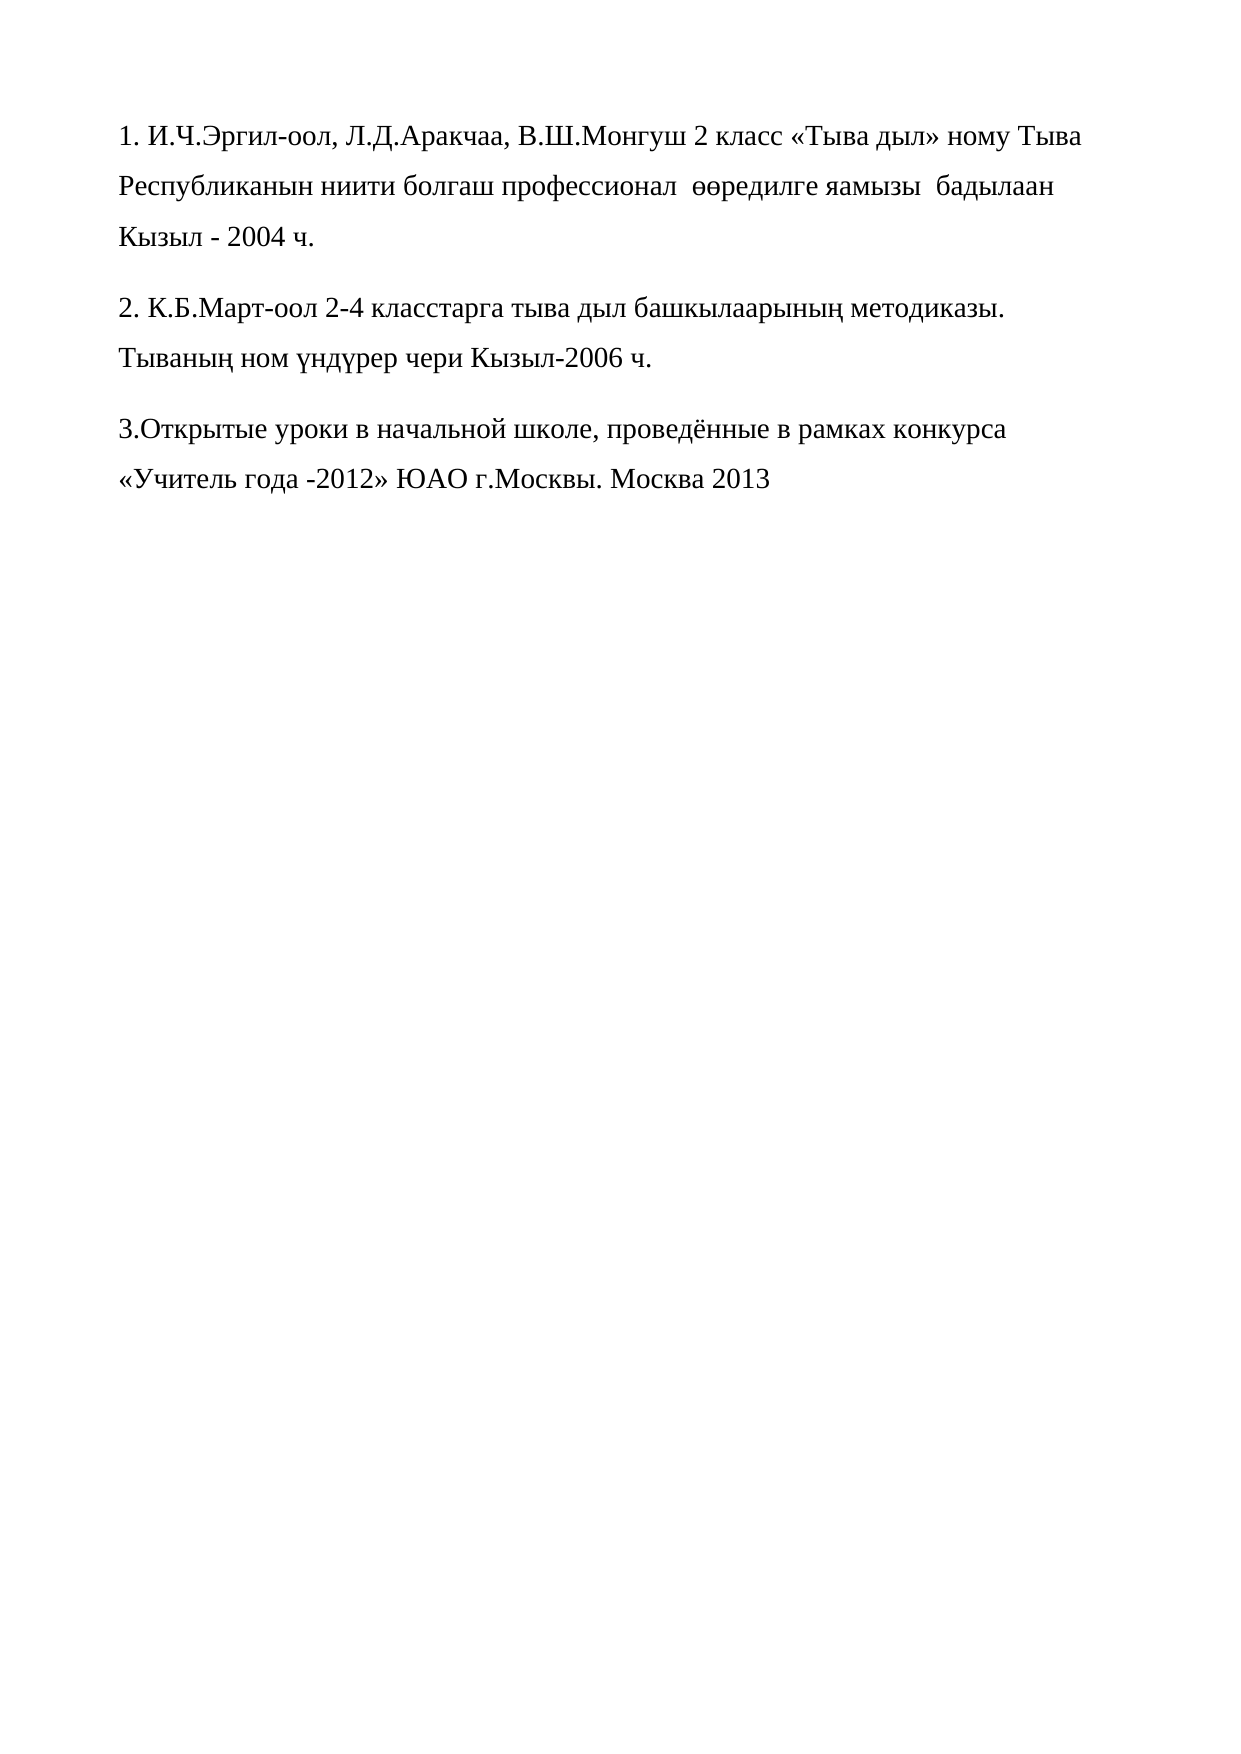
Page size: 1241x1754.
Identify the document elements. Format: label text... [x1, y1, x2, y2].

text 3.Открытые уроки в начальной школе, проведённые в рамках конкурса «Учитель года -2012» ЮАО г.Москвы. Москва 2013 [118, 411, 1122, 495]
text 1. И.Ч.Эргил-оол, Л.Д.Аракчаа, В.Ш.Монгуш 2 класс «Тыва дыл» ному Тыва Республиканын ниити болгаш профессионал өөредилге яамызы бадылаан Кызыл - 2004 ч. [118, 118, 1122, 252]
text 2. К.Б.Март-оол 2-4 класстарга тыва дыл башкылаарының методиказы. Тываның ном үндүрер чери Кызыл-2006 ч. [118, 290, 1122, 374]
